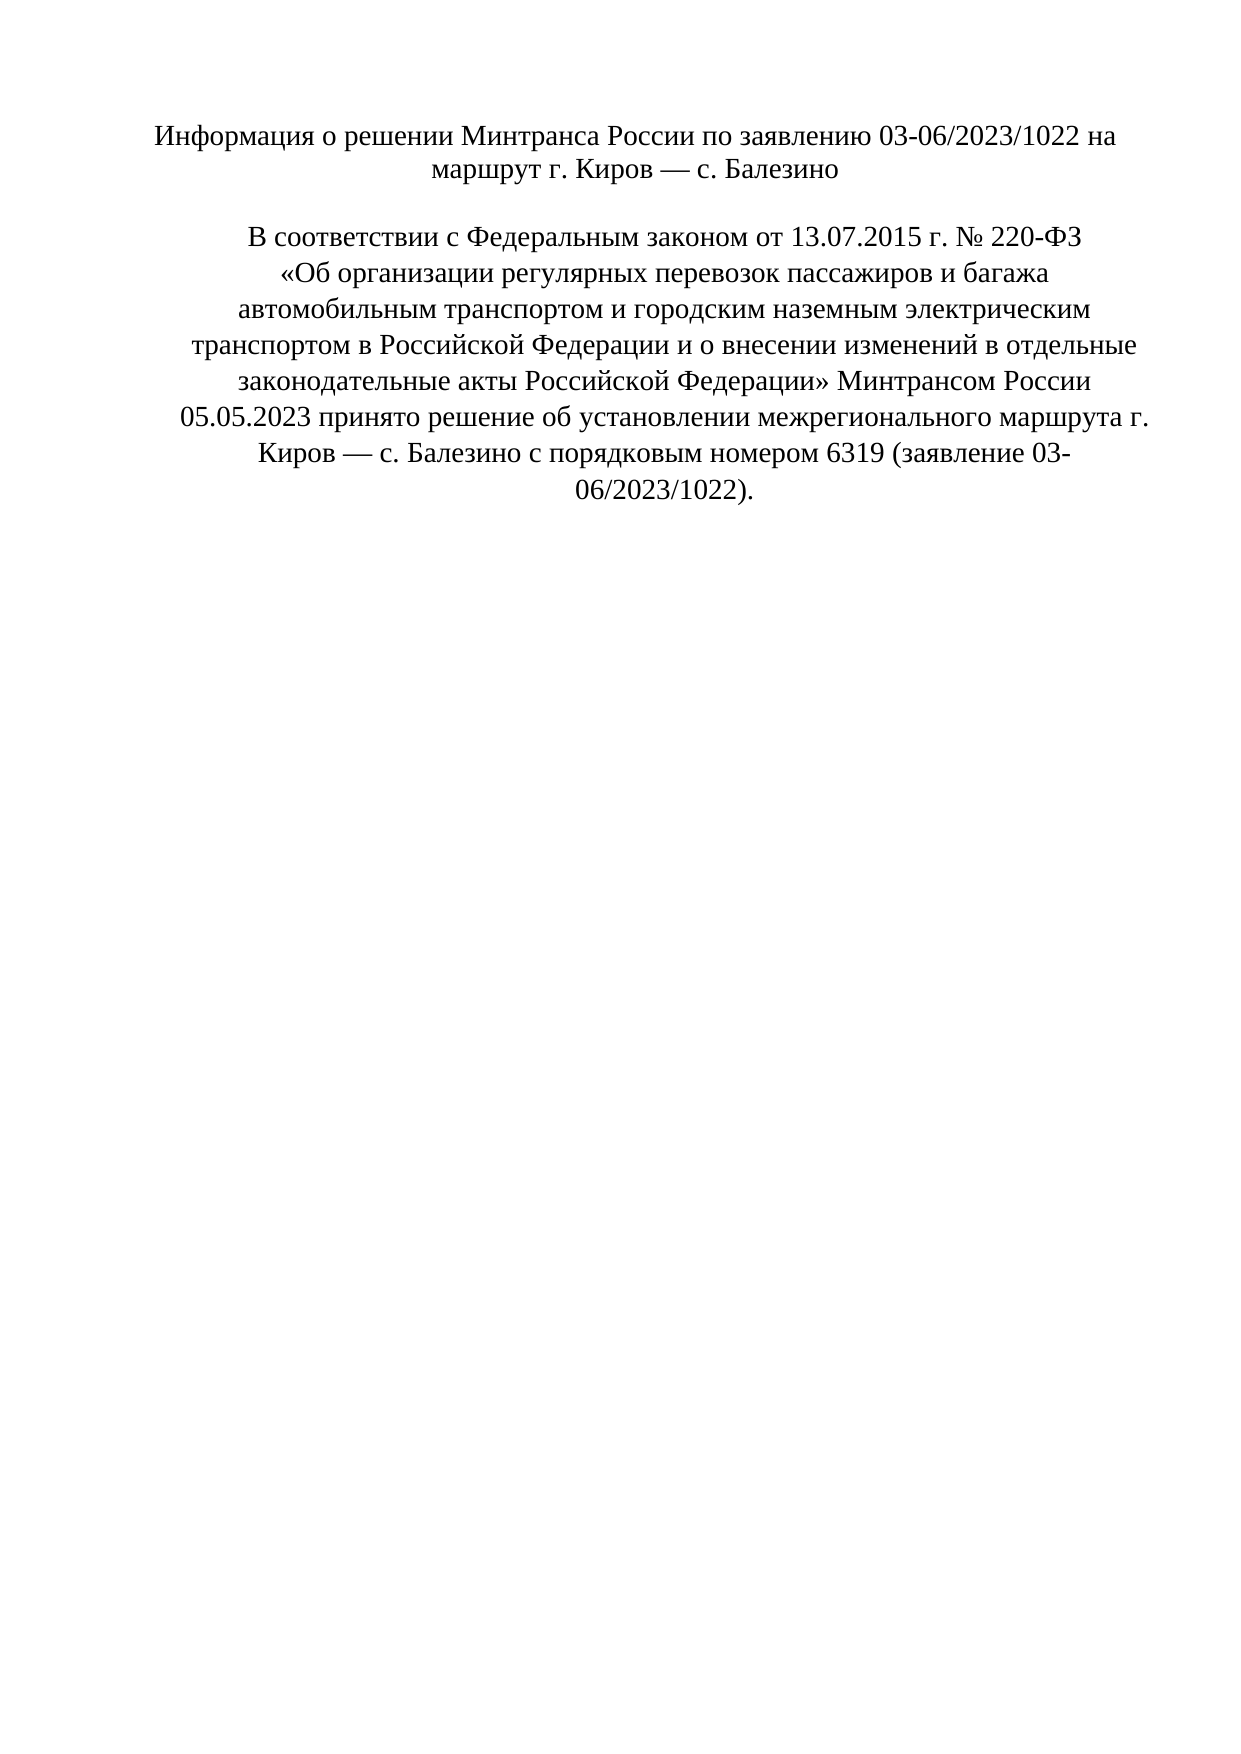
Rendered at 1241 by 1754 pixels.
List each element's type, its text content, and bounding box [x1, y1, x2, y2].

text Информация о решении Минтранса России по заявлению 03-06/2023/1022 на маршрут г. Киров — с. Балезино [118, 118, 1152, 185]
text В соответствии с Федеральным законом от 13.07.2015 г. № 220-ФЗ «Об организации регулярных перевозок пассажиров и багажа автомобильным транспортом и городским наземным электрическим транспортом в Российской Федерации и о внесении изменений в отдельные законодательные акты Российской Федерации» Минтрансом России 05.05.2023 принято решение об установлении межрегионального маршрута г. Киров — с. Балезино с порядковым номером 6319 (заявление 03-06/2023/1022). [177, 219, 1152, 505]
